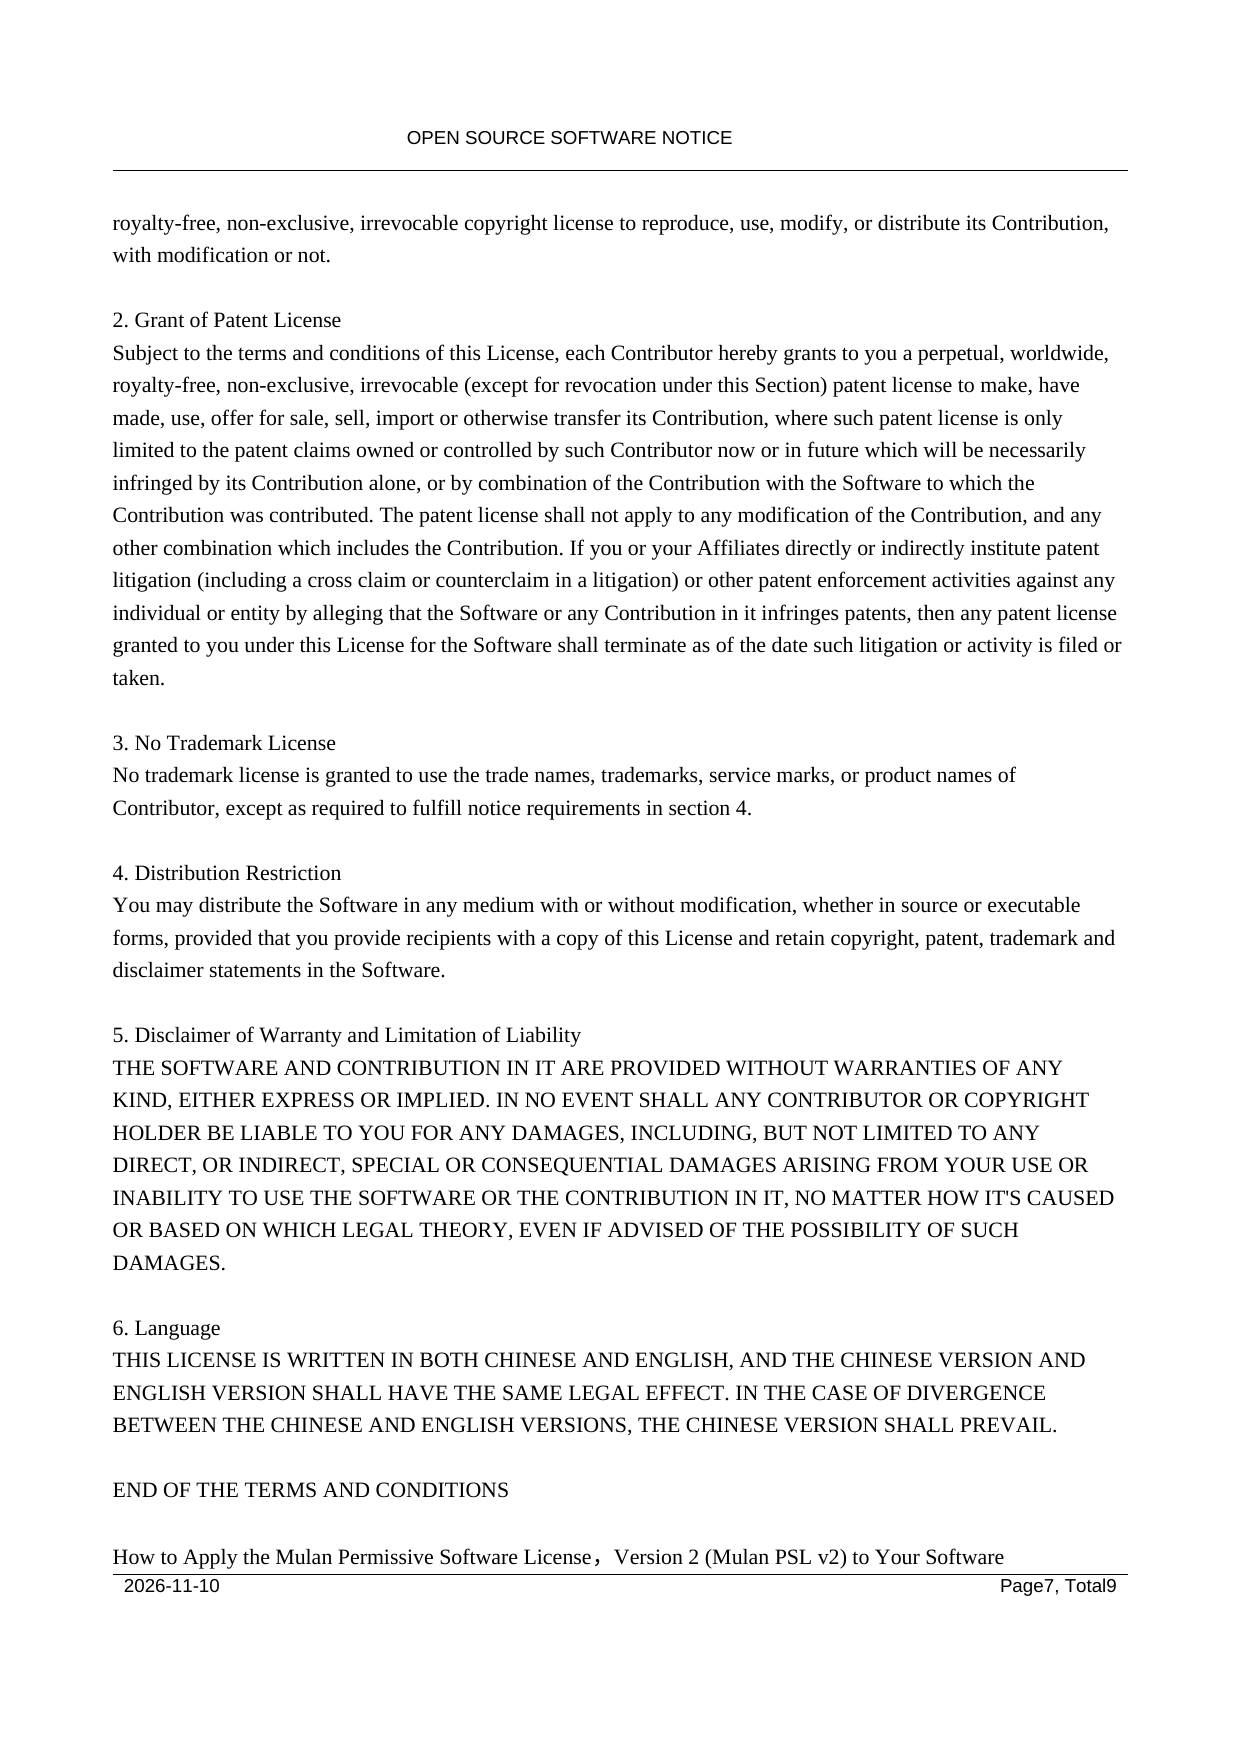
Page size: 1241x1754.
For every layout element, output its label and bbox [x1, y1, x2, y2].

text [112, 206, 1128, 1571]
